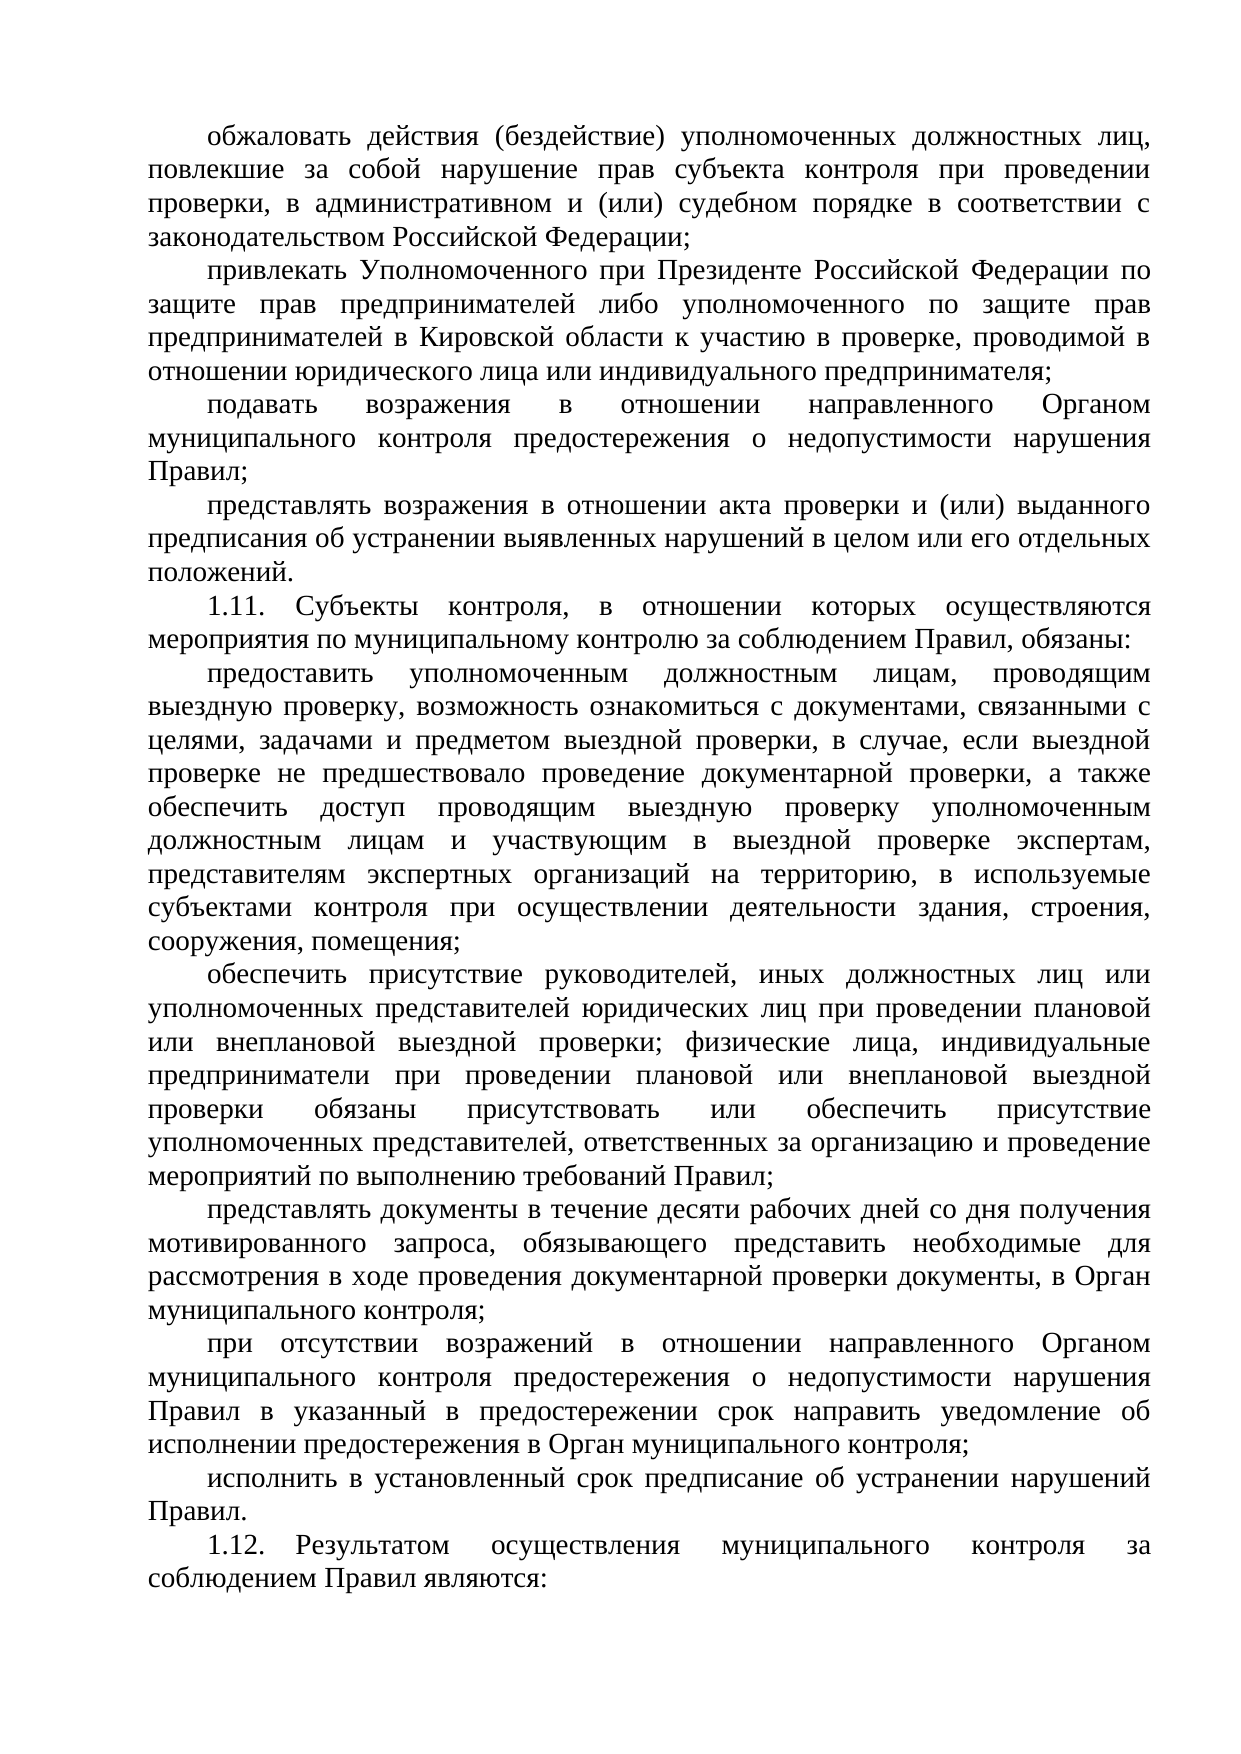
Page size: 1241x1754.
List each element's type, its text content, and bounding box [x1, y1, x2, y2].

text представлять возражения в отношении акта проверки и (или) выданного предписания об устранении выявленных нарушений в целом или его отдельных положений. [148, 487, 1152, 588]
text предоставить уполномоченным должностным лицам, проводящим выездную проверку, возможность ознакомиться с документами, связанными с целями, задачами и предметом выездной проверки, в случае, если выездной проверке не предшествовало проведение документарной проверки, а также обеспечить доступ проводящим выездную проверку уполномоченным должностным лицам и участвующим в выездной проверке экспертам, представителям экспертных организаций на территорию, в используемые субъектами контроля при осуществлении деятельности здания, строения, сооружения, помещения; [148, 655, 1152, 957]
text 1.11. Субъекты контроля, в отношении которых осуществляются мероприятия по муниципальному контролю за соблюдением Правил, обязаны: [148, 588, 1152, 655]
text обеспечить присутствие руководителей, иных должностных лиц или уполномоченных представителей юридических лиц при проведении плановой или внеплановой выездной проверки; физические лица, индивидуальные предприниматели при проведении плановой или внеплановой выездной проверки обязаны присутствовать или обеспечить присутствие уполномоченных представителей, ответственных за организацию и проведение мероприятий по выполнению требований Правил; [148, 957, 1152, 1191]
text 1.12. Результатом осуществления муниципального контроля за соблюдением Правил являются: [148, 1527, 1152, 1594]
text представлять документы в течение десяти рабочих дней со дня получения мотивированного запроса, обязывающего представить необходимые для рассмотрения в ходе проведения документарной проверки документы, в Орган муниципального контроля; [148, 1191, 1152, 1326]
text привлекать Уполномоченного при Президенте Российской Федерации по защите прав предпринимателей либо уполномоченного по защите прав предпринимателей в Кировской области к участию в проверке, проводимой в отношении юридического лица или индивидуального предпринимателя; [148, 252, 1152, 386]
text исполнить в установленный срок предписание об устранении нарушений Правил. [148, 1460, 1152, 1527]
text обжаловать действия (бездействие) уполномоченных должностных лиц, повлекшие за собой нарушение прав субъекта контроля при проведении проверки, в административном и (или) судебном порядке в соответствии с законодательством Российской Федерации; [148, 118, 1152, 252]
text подавать возражения в отношении направленного Органом муниципального контроля предостережения о недопустимости нарушения Правил; [148, 386, 1152, 487]
text при отсутствии возражений в отношении направленного Органом муниципального контроля предостережения о недопустимости нарушения Правил в указанный в предостережении срок направить уведомление об исполнении предостережения в Орган муниципального контроля; [148, 1326, 1152, 1460]
